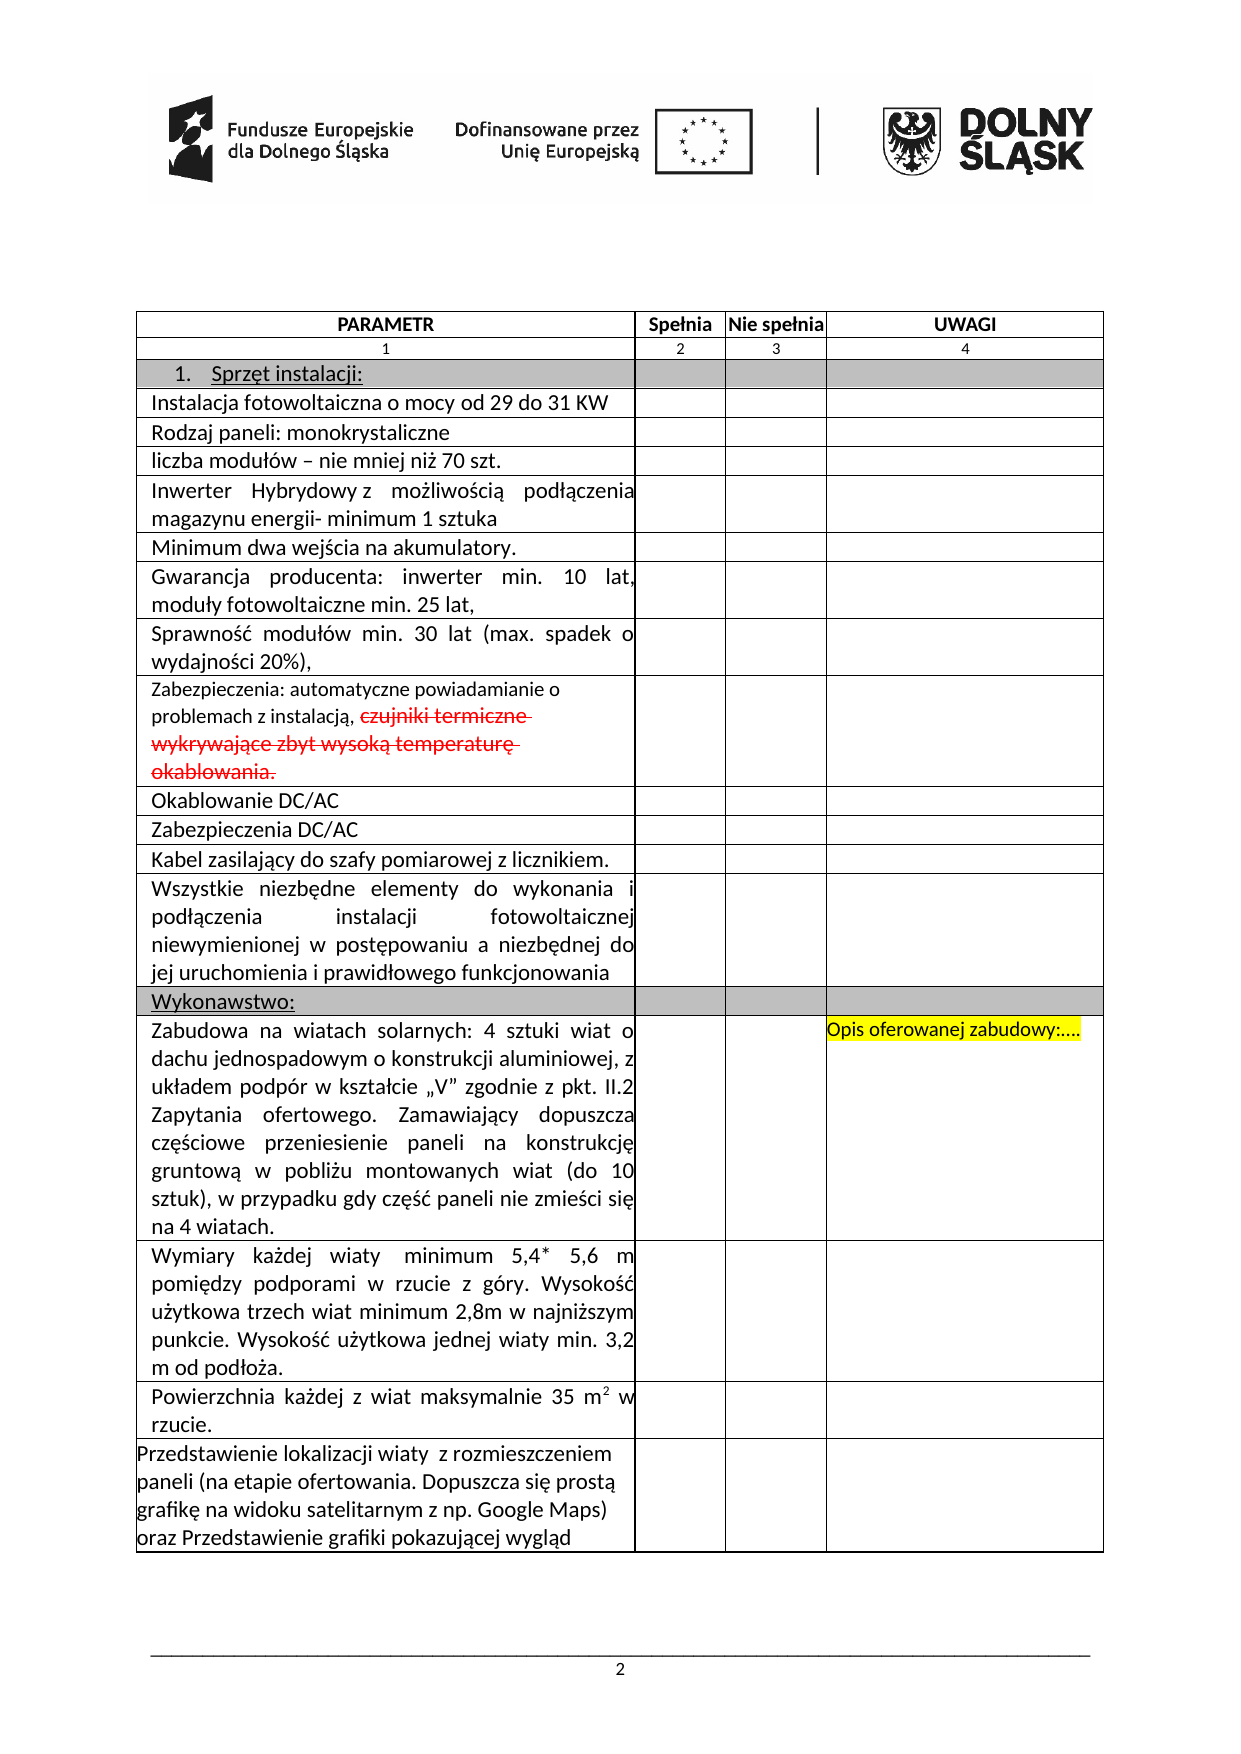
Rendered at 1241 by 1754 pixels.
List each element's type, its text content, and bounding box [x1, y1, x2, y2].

table_cell [726, 360, 826, 387]
table_cell [726, 1382, 826, 1438]
table_cell Opis oferowanej zabudowy:…. [827, 1016, 1103, 1240]
table_cell Minimum dwa wejścia na akumulatory. [137, 533, 634, 561]
table_cell Sprawność modułów min. 30 lat (max. spadek o wydajności 20%), [137, 619, 634, 675]
table_cell [726, 562, 826, 618]
table_cell [726, 1241, 826, 1381]
table_cell [636, 845, 725, 873]
table_cell [827, 476, 1103, 532]
table_cell [827, 447, 1103, 475]
table_cell [636, 1439, 725, 1551]
table_cell [726, 676, 826, 786]
table_cell Inwerter Hybrydowy z możliwością podłączenia magazynu energii- minimum 1 sztuka [137, 476, 634, 532]
table_cell [636, 533, 725, 561]
table_cell [827, 1439, 1103, 1551]
table_cell [827, 533, 1103, 561]
table_cell [827, 816, 1103, 844]
table_cell [726, 845, 826, 873]
table_cell Instalacja fotowoltaiczna o mocy od 29 do 31 KW [137, 389, 634, 417]
table_cell [827, 418, 1103, 446]
table_cell Powierzchnia każdej z wiat maksymalnie 35 m2 w rzucie. [137, 1382, 634, 1438]
table_cell [827, 1241, 1103, 1381]
table_cell [827, 389, 1103, 417]
table_cell [726, 447, 826, 475]
table_cell [636, 1382, 725, 1438]
table_cell [827, 360, 1103, 387]
table_cell [636, 1016, 725, 1240]
table_cell [726, 619, 826, 675]
table_header UWAGI [827, 312, 1103, 337]
table_cell Gwarancja producenta: inwerter min. 10 lat, moduły fotowoltaiczne min. 25 lat, [137, 562, 634, 618]
table_cell [726, 389, 826, 417]
table_header PARAMETR [137, 312, 634, 337]
table_cell [827, 619, 1103, 675]
table_cell [636, 619, 725, 675]
table_cell [827, 1382, 1103, 1438]
table_cell 3 [726, 338, 826, 358]
table_cell [726, 1439, 826, 1551]
table_cell [726, 787, 826, 814]
table_cell [636, 360, 725, 387]
picture [147, 73, 1093, 204]
table_cell [827, 845, 1103, 873]
table_cell [636, 562, 725, 618]
table_cell Rodzaj paneli: monokrystaliczne [137, 418, 634, 446]
table_cell [636, 476, 725, 532]
table_cell [726, 987, 826, 1015]
table_cell [726, 533, 826, 561]
table_cell [636, 447, 725, 475]
table_cell [636, 874, 725, 986]
table_cell [827, 987, 1103, 1015]
table_cell [636, 1241, 725, 1381]
table_cell [726, 1016, 826, 1240]
table_cell [827, 874, 1103, 986]
table_cell Wszystkie niezbędne elementy do wykonania i podłączenia instalacji fotowoltaicznej niewymienionej w postępowaniu a niezbędnej do jej uruchomienia i prawidłowego funkcjonowania [137, 874, 634, 986]
table_cell Wykonawstwo: [137, 987, 634, 1015]
table_cell [636, 389, 725, 417]
table_cell 1 [137, 338, 634, 358]
table_cell [827, 787, 1103, 814]
table_cell [726, 816, 826, 844]
table_cell [827, 562, 1103, 618]
table_cell [827, 676, 1103, 786]
table_cell Okablowanie DC/AC [137, 787, 634, 814]
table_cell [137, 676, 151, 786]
table_cell [726, 874, 826, 986]
table_cell 2 [636, 338, 725, 358]
table_cell Kabel zasilający do szafy pomiarowej z licznikiem. [137, 845, 634, 873]
table_header Spełnia [636, 312, 725, 337]
table_cell [726, 418, 826, 446]
table_cell Zabezpieczenia DC/AC [137, 816, 634, 844]
table_cell Wymiary każdej wiaty minimum 5,4* 5,6 m pomiędzy podporami w rzucie z góry. Wysokość użytkowa trzech wiat minimum 2,8m w najniższym punkcie. Wysokość użytkowa jednej wiaty min. 3,2 m od podłoża. [137, 1241, 634, 1381]
table_cell 4 [827, 338, 1103, 358]
table_cell Sprzęt instalacji: [137, 360, 634, 387]
table_cell Zabudowa na wiatach solarnych: 4 sztuki wiat o dachu jednospadowym o konstrukcji aluminiowej, z układem podpór w kształcie „V” zgodnie z pkt. II.2 Zapytania ofertowego. Zamawiający dopuszcza częściowe przeniesienie paneli na konstrukcję gruntową w pobliżu montowanych wiat (do 10 sztuk), w przypadku gdy część paneli nie zmieści się na 4 wiatach. [137, 1016, 634, 1240]
table_cell liczba modułów – nie mniej niż 70 szt. [137, 447, 634, 475]
table_cell [636, 787, 725, 814]
table_cell [636, 816, 725, 844]
table_cell [636, 987, 725, 1015]
table_cell [726, 476, 826, 532]
table_cell [636, 418, 725, 446]
table_header Nie spełnia [726, 312, 826, 337]
table_cell [636, 676, 725, 786]
